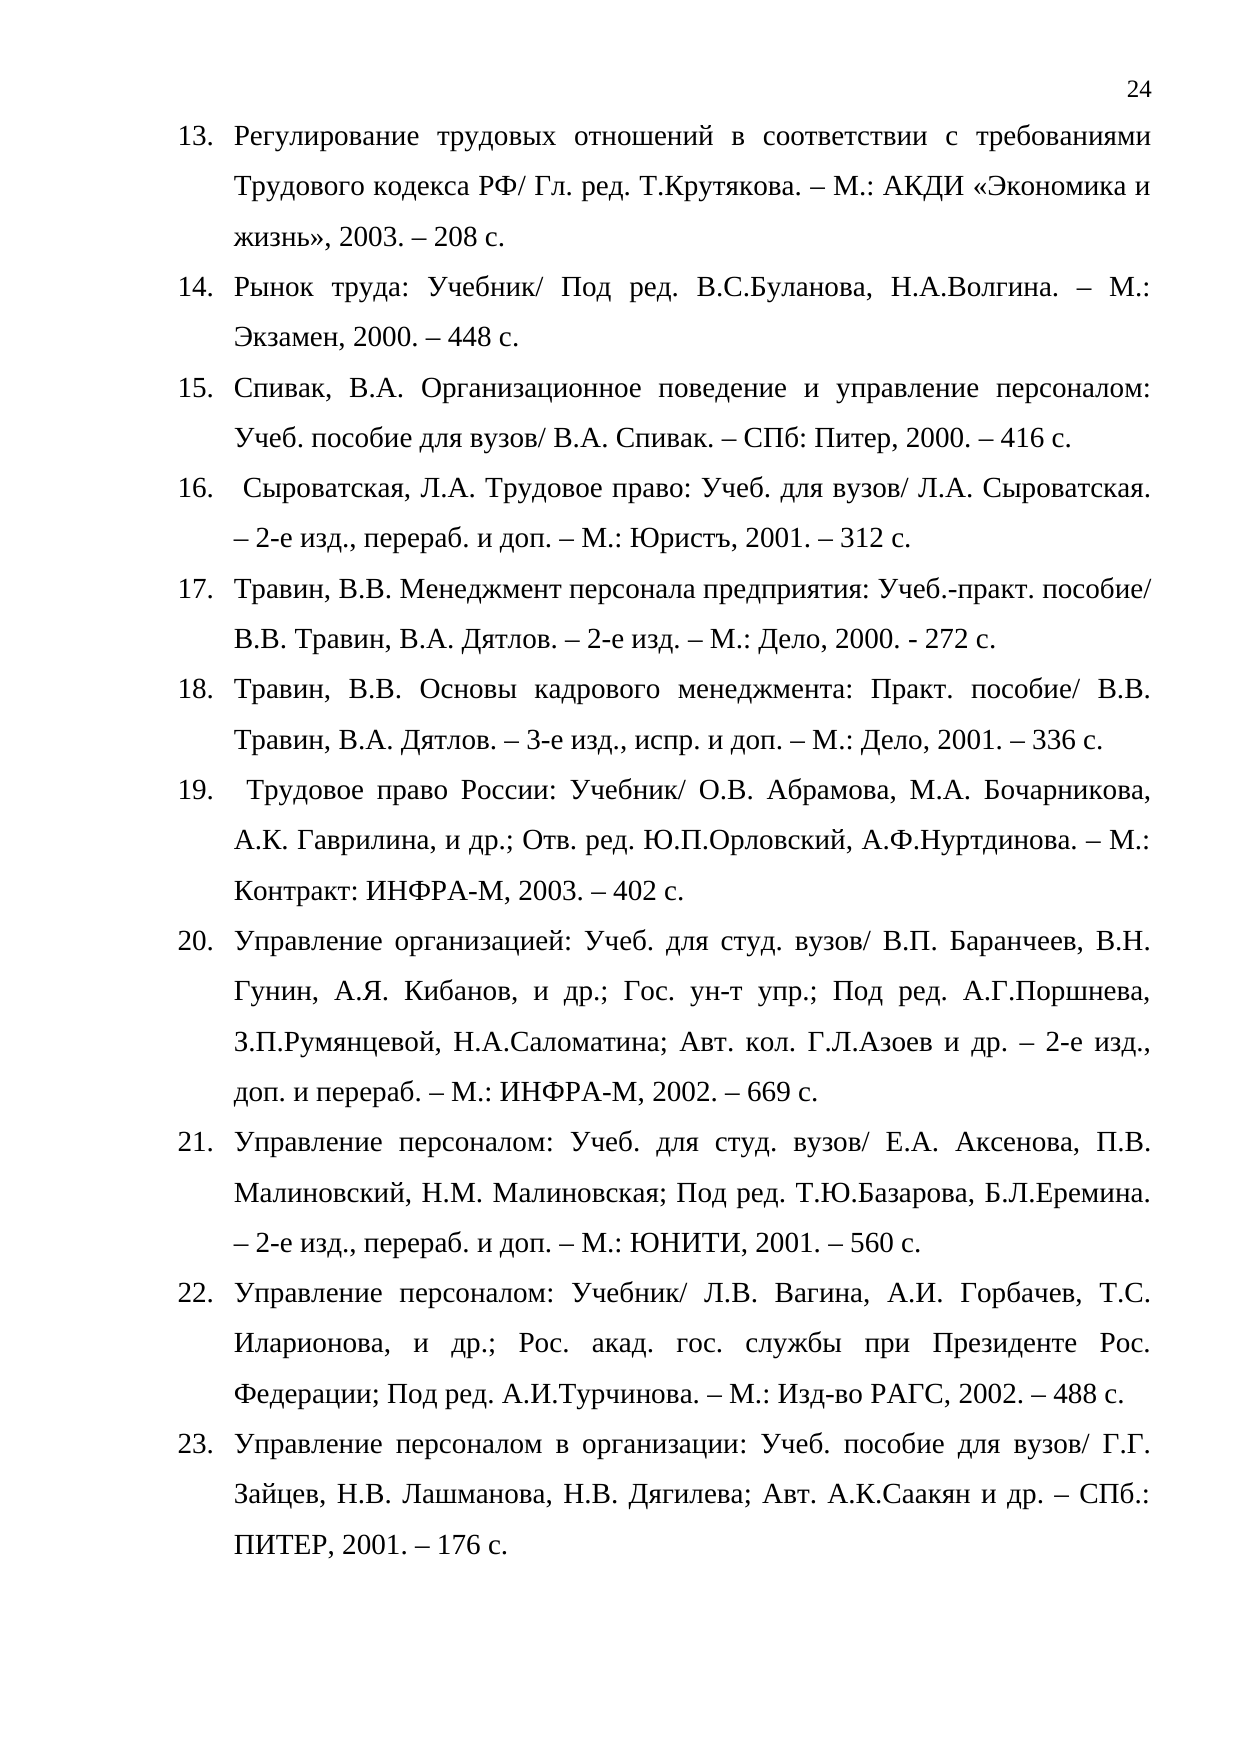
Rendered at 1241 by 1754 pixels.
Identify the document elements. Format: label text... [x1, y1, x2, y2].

list Рынок труда: Учебник/ Под ред. В.С.Буланова, Н.А.Волгина. – М.: Экзамен, 2000. – 448 с. [177, 269, 1152, 353]
list Травин, В.В. Менеджмент персонала предприятия: Учеб.-практ. пособие/ В.В. Травин, В.А. Дятлов. – 2-е изд. – М.: Дело, 2000. - 272 с. [177, 571, 1152, 655]
list Трудовое право России: Учебник/ О.В. Абрамова, М.А. Бочарникова, А.К. Гаврилина, и др.; Отв. ред. Ю.П.Орловский, А.Ф.Нуртдинова. – М.: Контракт: ИНФРА-М, 2003. – 402 с. [177, 772, 1152, 906]
list Сыроватская, Л.А. Трудовое право: Учеб. для вузов/ Л.А. Сыроватская. – 2-е изд., перераб. и доп. – М.: Юристъ, 2001. – 312 с. [177, 470, 1152, 554]
list Управление персоналом: Учебник/ Л.В. Вагина, А.И. Горбачев, Т.С. Иларионова, и др.; Рос. акад. гос. службы при Президенте Рос. Федерации; Под ред. А.И.Турчинова. – М.: Изд-во РАГС, 2002. – 488 с. [177, 1275, 1152, 1409]
list Управление персоналом в организации: Учеб. пособие для вузов/ Г.Г. Зайцев, Н.В. Лашманова, Н.В. Дягилева; Авт. А.К.Саакян и др. – СПб.: ПИТЕР, 2001. – 176 с. [177, 1426, 1152, 1560]
list Регулирование трудовых отношений в соответствии с требованиями Трудового кодекса РФ/ Гл. ред. Т.Крутякова. – М.: АКДИ «Экономика и жизнь», 2003. – 208 с. [177, 118, 1152, 252]
list Управление персоналом: Учеб. для студ. вузов/ Е.А. Аксенова, П.В. Малиновский, Н.М. Малиновская; Под ред. Т.Ю.Базарова, Б.Л.Еремина. – 2-е изд., перераб. и доп. – М.: ЮНИТИ, 2001. – 560 с. [177, 1124, 1152, 1258]
list Управление организацией: Учеб. для студ. вузов/ В.П. Баранчеев, В.Н. Гунин, А.Я. Кибанов, и др.; Гос. ун-т упр.; Под ред. А.Г.Поршнева, З.П.Румянцевой, Н.А.Саломатина; Авт. кол. Г.Л.Азоев и др. – 2-е изд., доп. и перераб. – М.: ИНФРА-М, 2002. – 669 с. [177, 923, 1152, 1108]
list Травин, В.В. Основы кадрового менеджмента: Практ. пособие/ В.В. Травин, В.А. Дятлов. – 3-е изд., испр. и доп. – М.: Дело, 2001. – 336 с. [177, 672, 1152, 755]
list Спивак, В.А. Организационное поведение и управление персоналом: Учеб. пособие для вузов/ В.А. Спивак. – СПб: Питер, 2000. – 416 с. [177, 370, 1152, 453]
